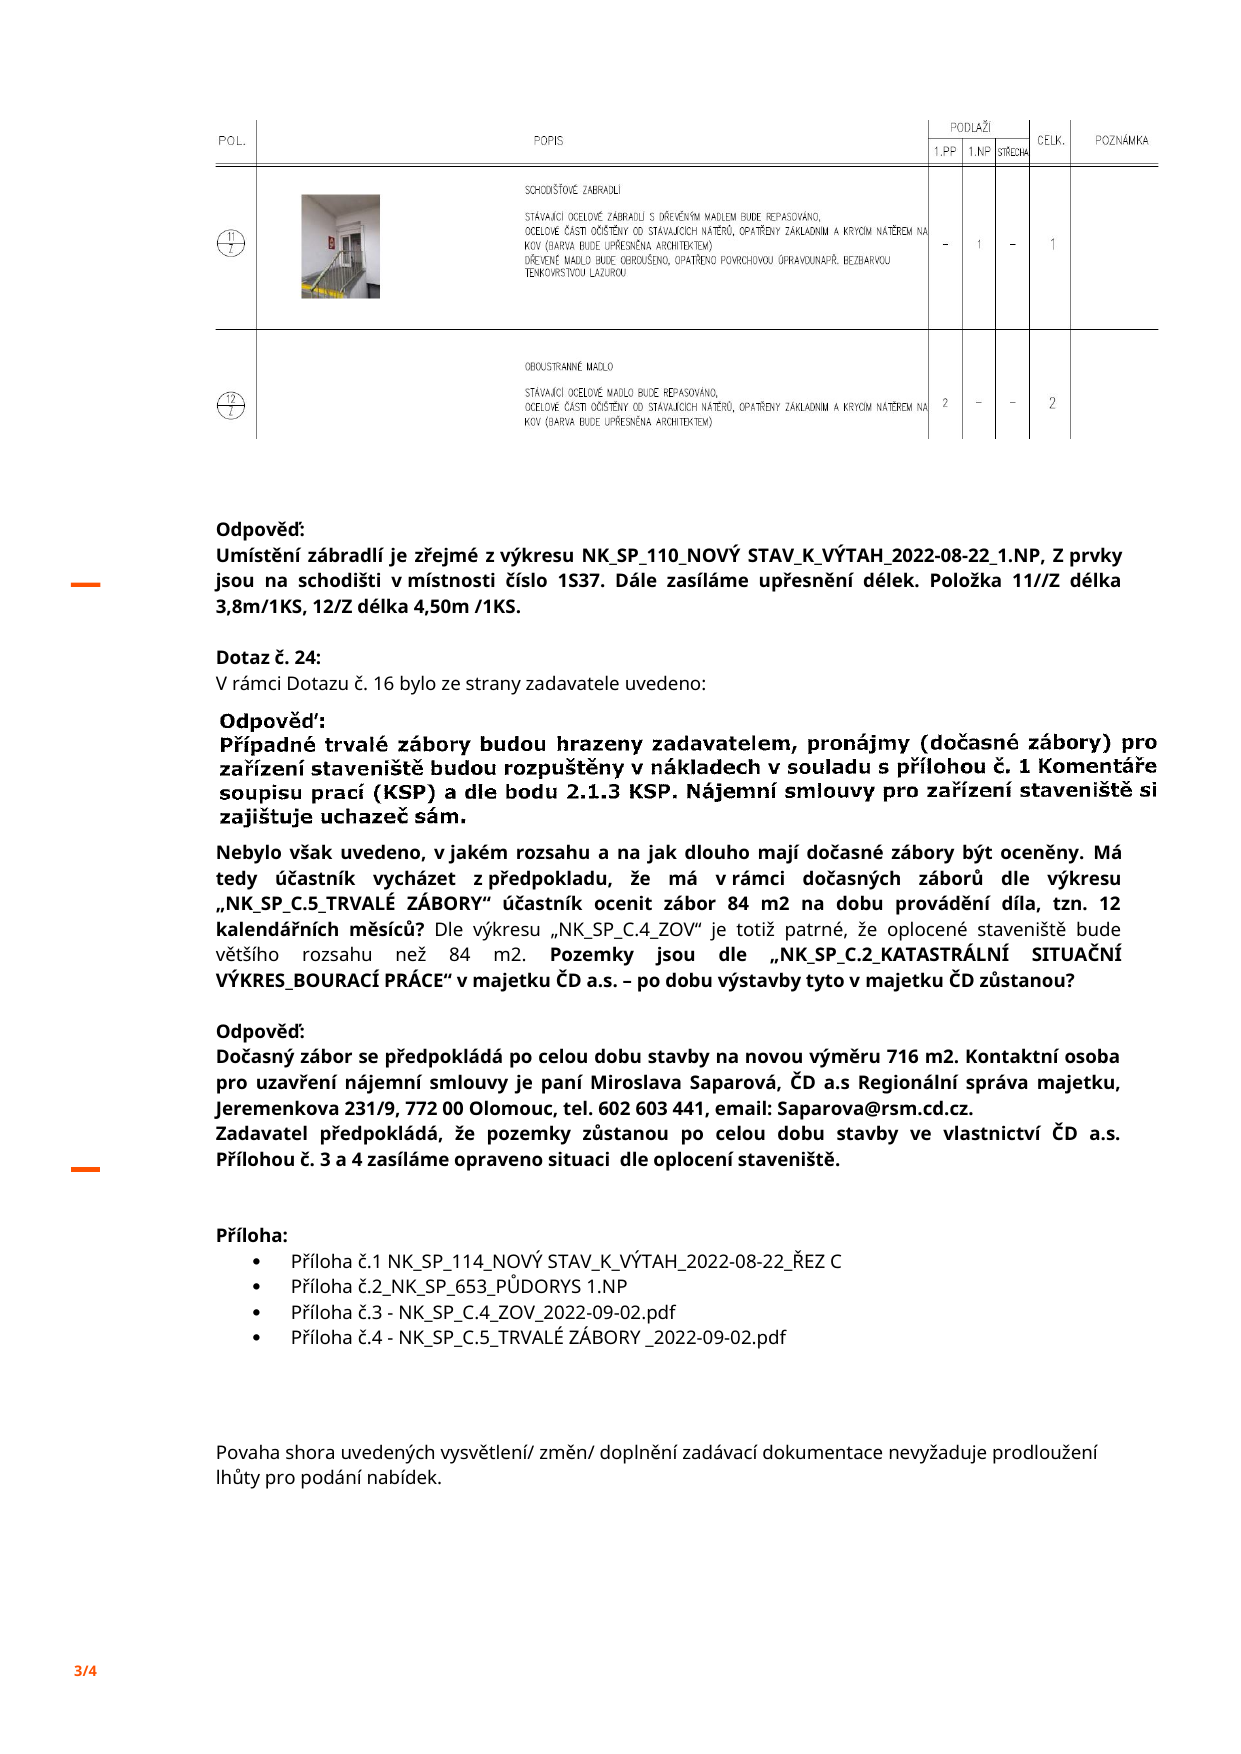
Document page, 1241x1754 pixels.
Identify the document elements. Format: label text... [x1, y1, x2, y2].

text Odpověď: [216, 1018, 1122, 1044]
picture [215, 707, 1161, 828]
text Umístění zábradlí je zřejmé z výkresu NK_SP_110_NOVÝ STAV_K_VÝTAH_2022-08-22_1.NP, Z prvky jsou na schodišti v místnosti číslo 1S37. Dále zasíláme upřesnění délek. Položka 11//Z délka 3,8m/1KS, 12/Z délka 4,50m /1KS. [216, 542, 1122, 619]
text Zadavatel předpokládá, že pozemky zůstanou po celou dobu stavby ve vlastnictví ČD a.s. Přílohou č. 3 a 4 zasíláme opraveno situaci dle oplocení staveniště. [216, 1120, 1122, 1171]
list Příloha č.2_NK_SP_653_PŮDORYS 1.NP [253, 1273, 1122, 1299]
text Příloha: [216, 1222, 1122, 1248]
text Dotaz č. 24: [216, 644, 1122, 670]
text Nebylo však uvedeno, v jakém rozsahu a na jak dlouho mají dočasné zábory být oceněny. Má tedy účastník vycházet z předpokladu, že má v rámci dočasných záborů dle výkresu „NK_SP_C.5_TRVALÉ ZÁBORY“ účastník ocenit zábor 84 m2 na dobu provádění díla, tzn. 12 kalendářních měsíců? Dle výkresu „NK_SP_C.4_ZOV“ je totiž patrné, že oplocené staveniště bude většího rozsahu než 84 m2. Pozemky jsou dle „NK_SP_C.2_KATASTRÁLNÍ SITUAČNÍ VÝKRES_BOURACÍ PRÁCE“ v majetku ČD a.s. – po dobu výstavby tyto v majetku ČD zůstanou? [216, 840, 1122, 993]
text Dočasný zábor se předpokládá po celou dobu stavby na novou výměru 716 m2. Kontaktní osoba pro uzavření nájemní smlouvy je paní Miroslava Saparová, ČD a.s Regionální správa majetku, Jeremenkova 231/9, 772 00 Olomouc, tel. 602 603 441, email: Saparova@rsm.cd.cz. [216, 1044, 1122, 1120]
list Příloha č.1 NK_SP_114_NOVÝ STAV_K_VÝTAH_2022-08-22_ŘEZ C [253, 1248, 1122, 1273]
text Povaha shora uvedených vysvětlení/ změn/ doplnění zadávací dokumentace nevyžaduje prodloužení lhůty pro podání nabídek. [216, 1439, 1122, 1490]
picture [215, 120, 1159, 439]
text V rámci Dotazu č. 16 bylo ze strany zadavatele uvedeno: [216, 670, 1147, 695]
list Příloha č.3 - NK_SP_C.4_ZOV_2022-09-02.pdf [253, 1299, 1122, 1324]
text Odpověď: [216, 517, 1122, 542]
list Příloha č.4 - NK_SP_C.5_TRVALÉ ZÁBORY _2022-09-02.pdf [253, 1324, 1122, 1350]
